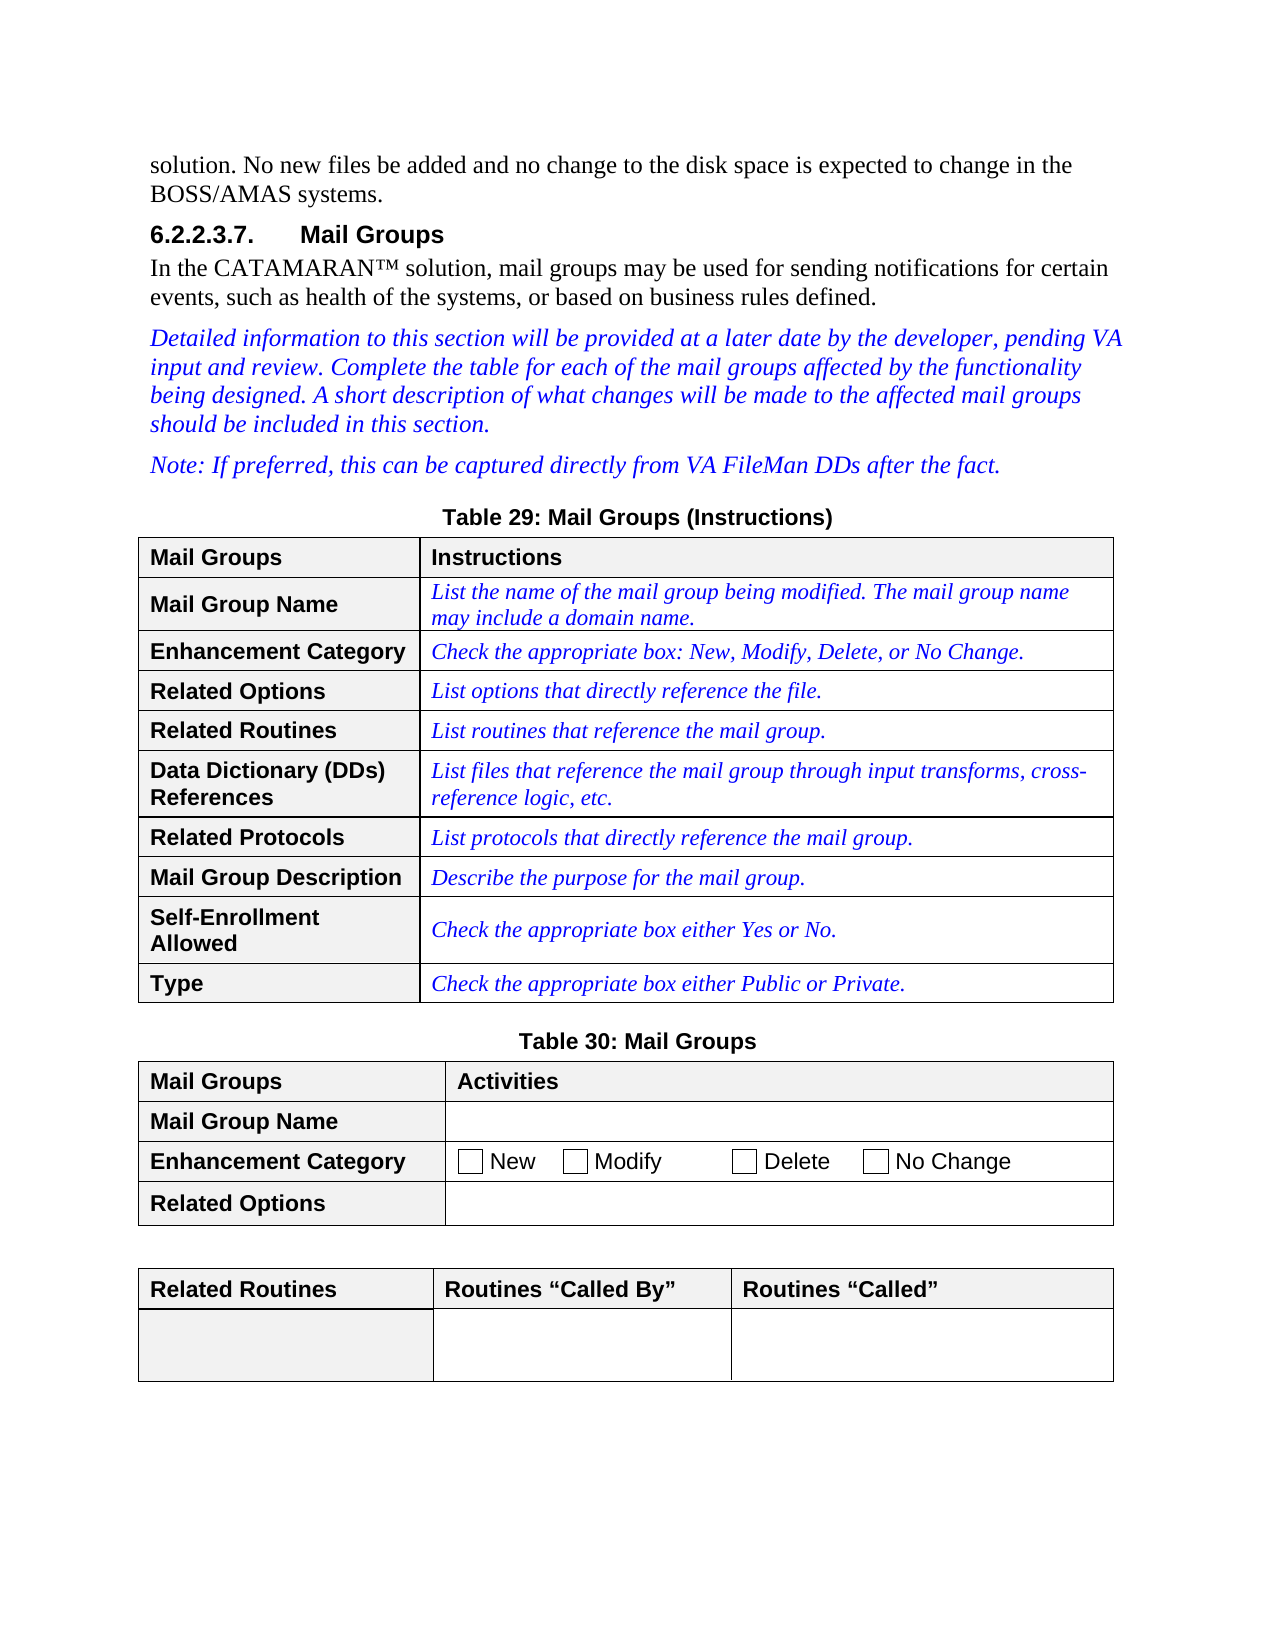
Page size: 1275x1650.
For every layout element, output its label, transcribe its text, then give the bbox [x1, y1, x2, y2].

table_cell Related Options [139, 671, 419, 710]
table_cell List files that reference the mail group through input transforms, cross-reference logic, etc. [421, 751, 1113, 816]
table_cell [446, 1182, 1113, 1225]
table_cell Related Options [139, 1182, 445, 1225]
table_header Instructions [421, 538, 1113, 577]
table_cell Type [139, 964, 419, 1002]
table_header Routines “Called By” [434, 1269, 731, 1308]
table_cell Describe the purpose for the mail group. [421, 857, 1113, 896]
text Detailed information to this section will be provided at a later date by the developer, pending VA input and review. Complete the table for each of the mail groups affected by the functionality being designed. A short description of what changes will be made to the affected mail groups should be included in this section. [150, 323, 1125, 438]
text Note: If preferred, this can be captured directly from VA FileMan DDs after the fact. [150, 450, 1125, 479]
table_cell List options that directly reference the file. [421, 671, 1113, 710]
table_cell [731, 1309, 1113, 1381]
table_cell List routines that reference the mail group. [421, 711, 1113, 750]
table_cell Data Dictionary (DDs) References [139, 751, 419, 816]
table_header Mail Groups [139, 538, 419, 577]
table_cell Related Routines [139, 711, 419, 750]
table_cell Modify [550, 1142, 720, 1181]
text In the CATAMARAN™ solution, mail groups may be used for sending notifications for certain events, such as health of the systems, or based on business rules defined. [150, 253, 1125, 310]
table_cell Mail Group Description [139, 857, 419, 896]
table_cell Enhancement Category [139, 1142, 445, 1181]
text Table 29: Mail Groups (Instructions) [150, 504, 1125, 531]
table_cell Related Protocols [139, 818, 419, 856]
table_cell List protocols that directly reference the mail group. [421, 818, 1113, 856]
table_cell [434, 1309, 731, 1381]
table_cell List the name of the mail group being modified. The mail group name may include a domain name. [421, 578, 1113, 630]
text Table 30: Mail Groups [150, 1028, 1125, 1055]
table_cell [446, 1102, 1113, 1141]
table_cell Self-Enrollment Allowed [139, 897, 419, 962]
table_cell Check the appropriate box either Public or Private. [421, 964, 1113, 1002]
table_header Routines “Called” [732, 1269, 1113, 1308]
table_cell No Change [851, 1142, 1113, 1181]
table_cell Check the appropriate box: New, Modify, Delete, or No Change. [421, 631, 1113, 670]
table_cell Mail Group Name [139, 1102, 445, 1141]
table_header Activities [446, 1062, 1113, 1101]
table_cell New [446, 1142, 550, 1181]
table_cell Mail Group Name [139, 578, 419, 630]
table_cell [139, 1310, 433, 1381]
table_cell Enhancement Category [139, 631, 419, 670]
table_cell Delete [720, 1142, 851, 1181]
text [150, 150, 1125, 207]
table_header Related Routines [139, 1269, 433, 1308]
table_header Mail Groups [139, 1062, 445, 1101]
subtitle Mail Groups [150, 220, 1125, 249]
table_cell Check the appropriate box either Yes or No. [421, 897, 1113, 962]
